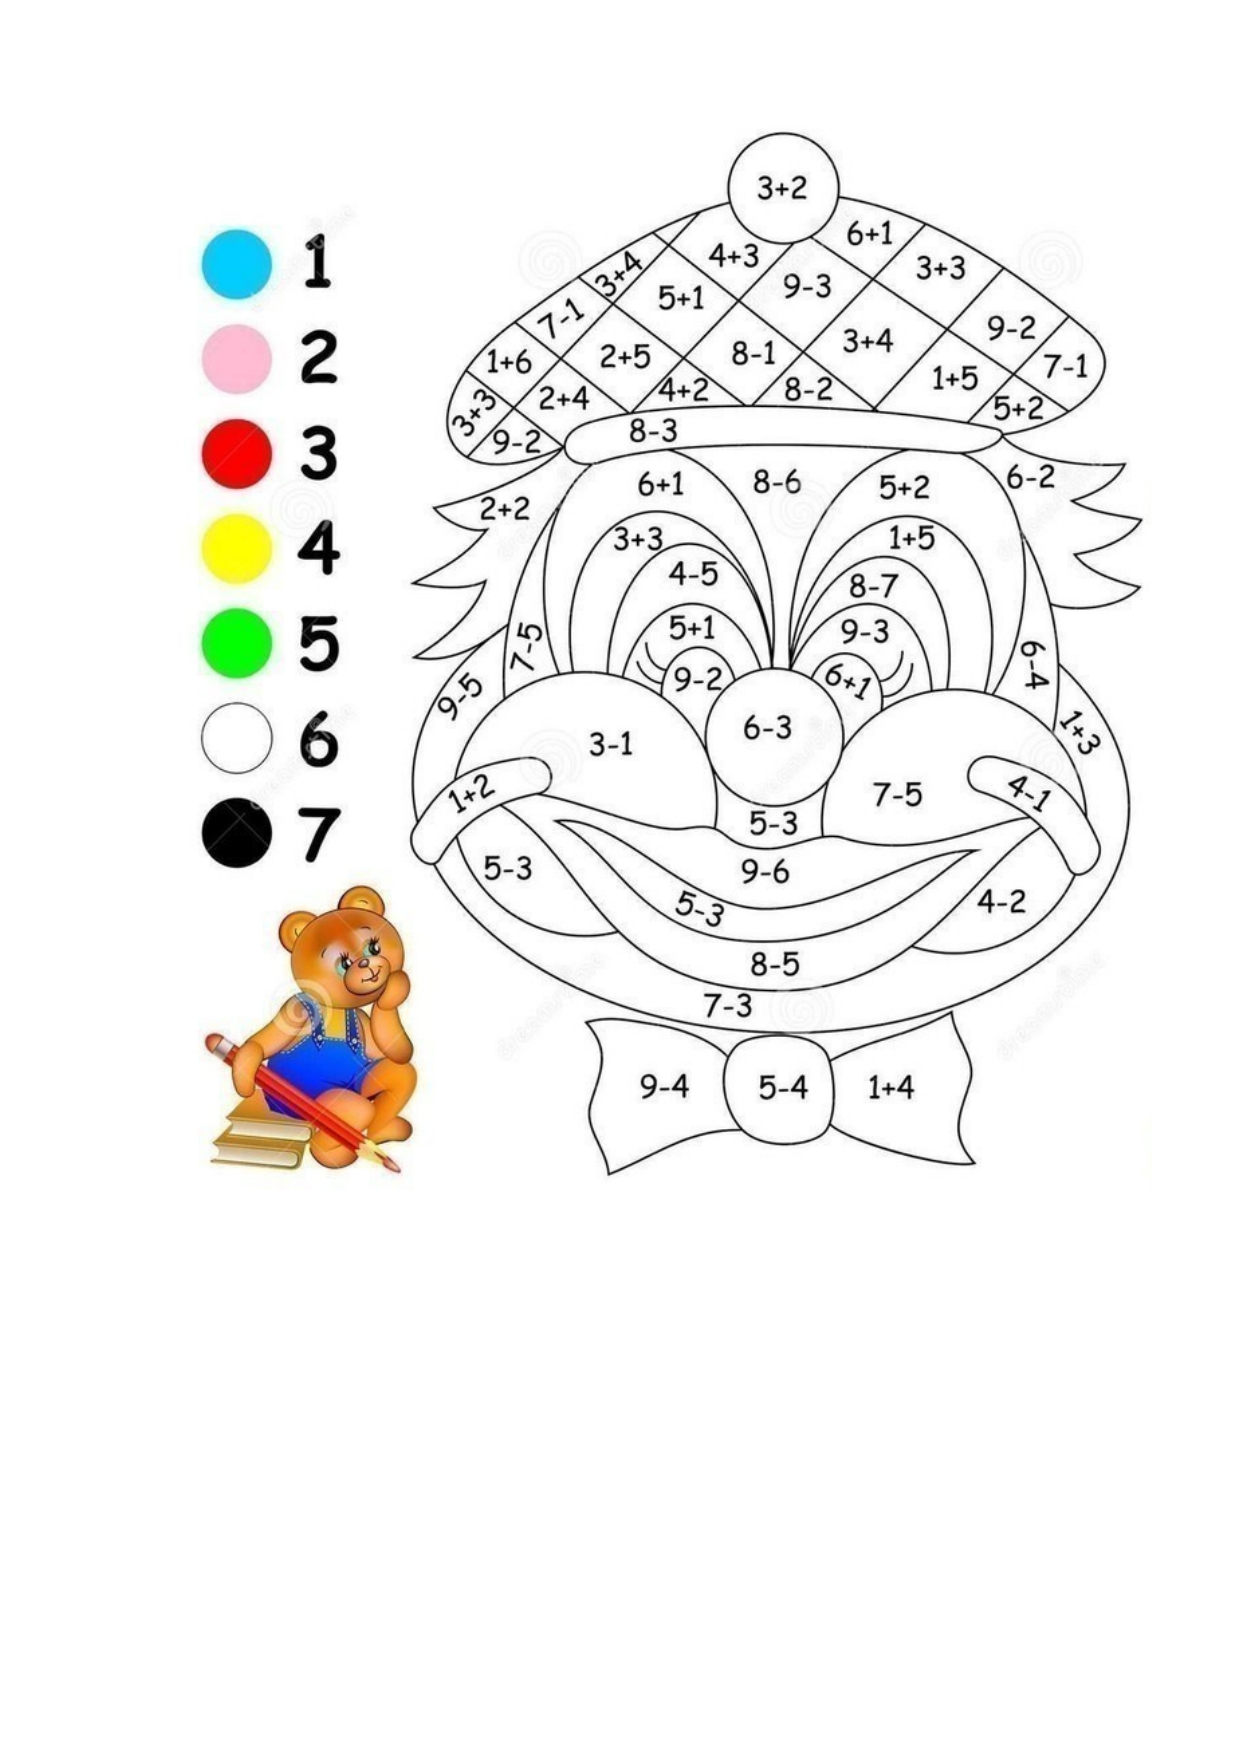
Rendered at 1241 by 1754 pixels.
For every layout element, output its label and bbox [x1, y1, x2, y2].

picture [177, 118, 1152, 1199]
